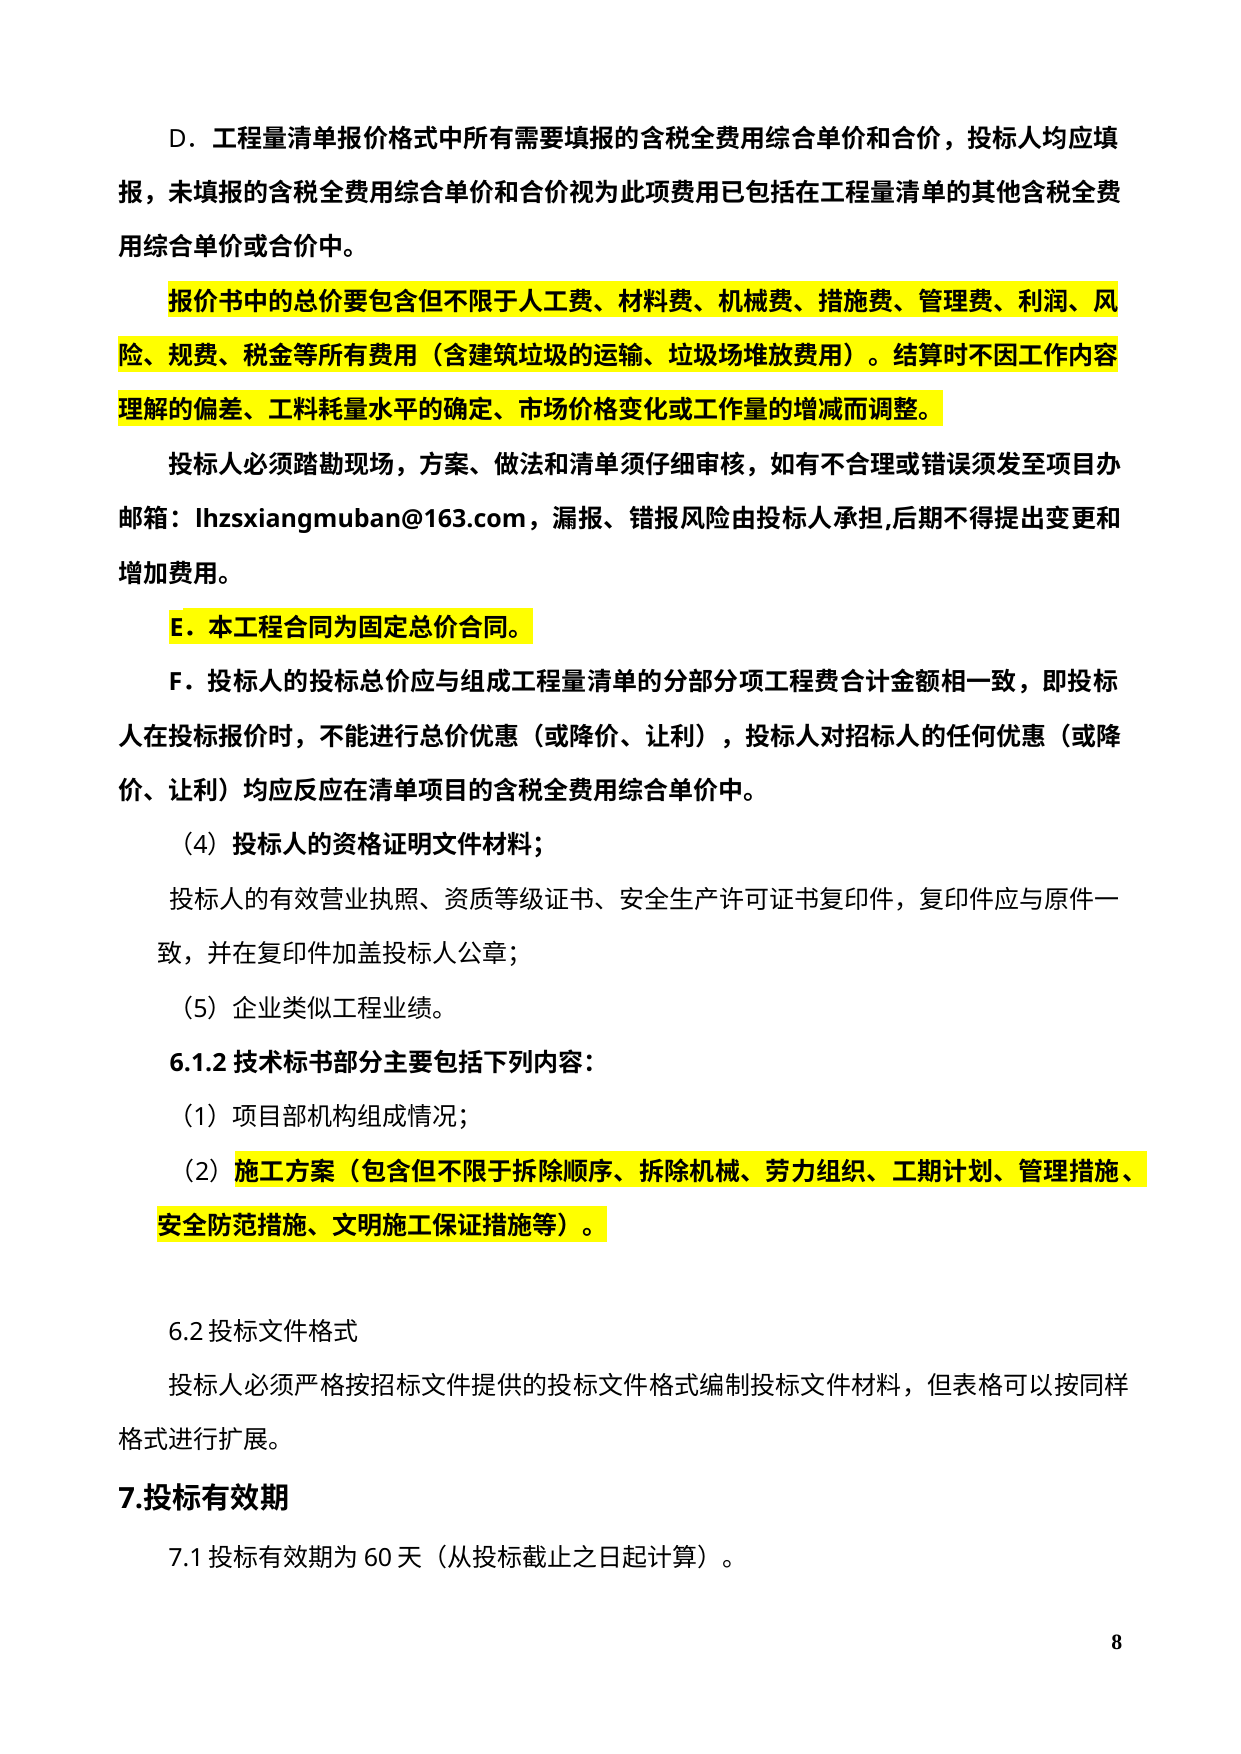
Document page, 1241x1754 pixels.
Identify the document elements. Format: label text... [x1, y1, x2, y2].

text 投标人必须严格按招标文件提供的投标文件格式编制投标文件材料，但表格可以按同样格式进行扩展。 [118, 1365, 1131, 1456]
text 投标人的有效营业执照、资质等级证书、安全生产许可证书复印件，复印件应与原件一致，并在复印件加盖投标人公章； [157, 879, 1122, 970]
text E．本工程合同为固定总价合同。 [157, 607, 1122, 644]
text 7.投标有效期 [118, 1474, 1130, 1517]
text 6.2投标文件格式 [118, 1311, 1131, 1347]
list 报价书中的总价要包含但不限于人工费、材料费、机械费、措施费、管理费、利润、风险、规费、税金等所有费用（含建筑垃圾的运输、垃圾场堆放费用）。结算时不因工作内容理解的偏差、工料耗量水平的确定、市场价格变化或工作量的增减而调整。 [118, 281, 1122, 426]
text （2）施工方案（包含但不限于拆除顺序、拆除机械、劳力组织、工期计划、管理措施、安全防范措施、文明施工保证措施等）。 [157, 1151, 1122, 1242]
text （5）企业类似工程业绩。 [118, 988, 1131, 1024]
text D．工程量清单报价格式中所有需要填报的含税全费用综合单价和合价，投标人均应填报，未填报的含税全费用综合单价和合价视为此项费用已包括在工程量清单的其他含税全费用综合单价或合价中。 [118, 118, 1122, 263]
text 投标人必须踏勘现场，方案、做法和清单须仔细审核，如有不合理或错误须发至项目办邮箱：lhzsxiangmuban@163.com，漏报、错报风险由投标人承担,后期不得提出变更和增加费用。 [118, 444, 1122, 589]
text （1）项目部机构组成情况； [118, 1097, 1122, 1133]
text （4）投标人的资格证明文件材料； [118, 825, 1122, 861]
text 7.1投标有效期为60天（从投标截止之日起计算）。 [118, 1538, 1131, 1574]
text 6.1.2 技术标书部分主要包括下列内容： [157, 1042, 1122, 1079]
text F．投标人的投标总价应与组成工程量清单的分部分项工程费合计金额相一致，即投标人在投标报价时，不能进行总价优惠（或降价、让利），投标人对招标人的任何优惠（或降价、让利）均应反应在清单项目的含税全费用综合单价中。 [118, 662, 1122, 807]
